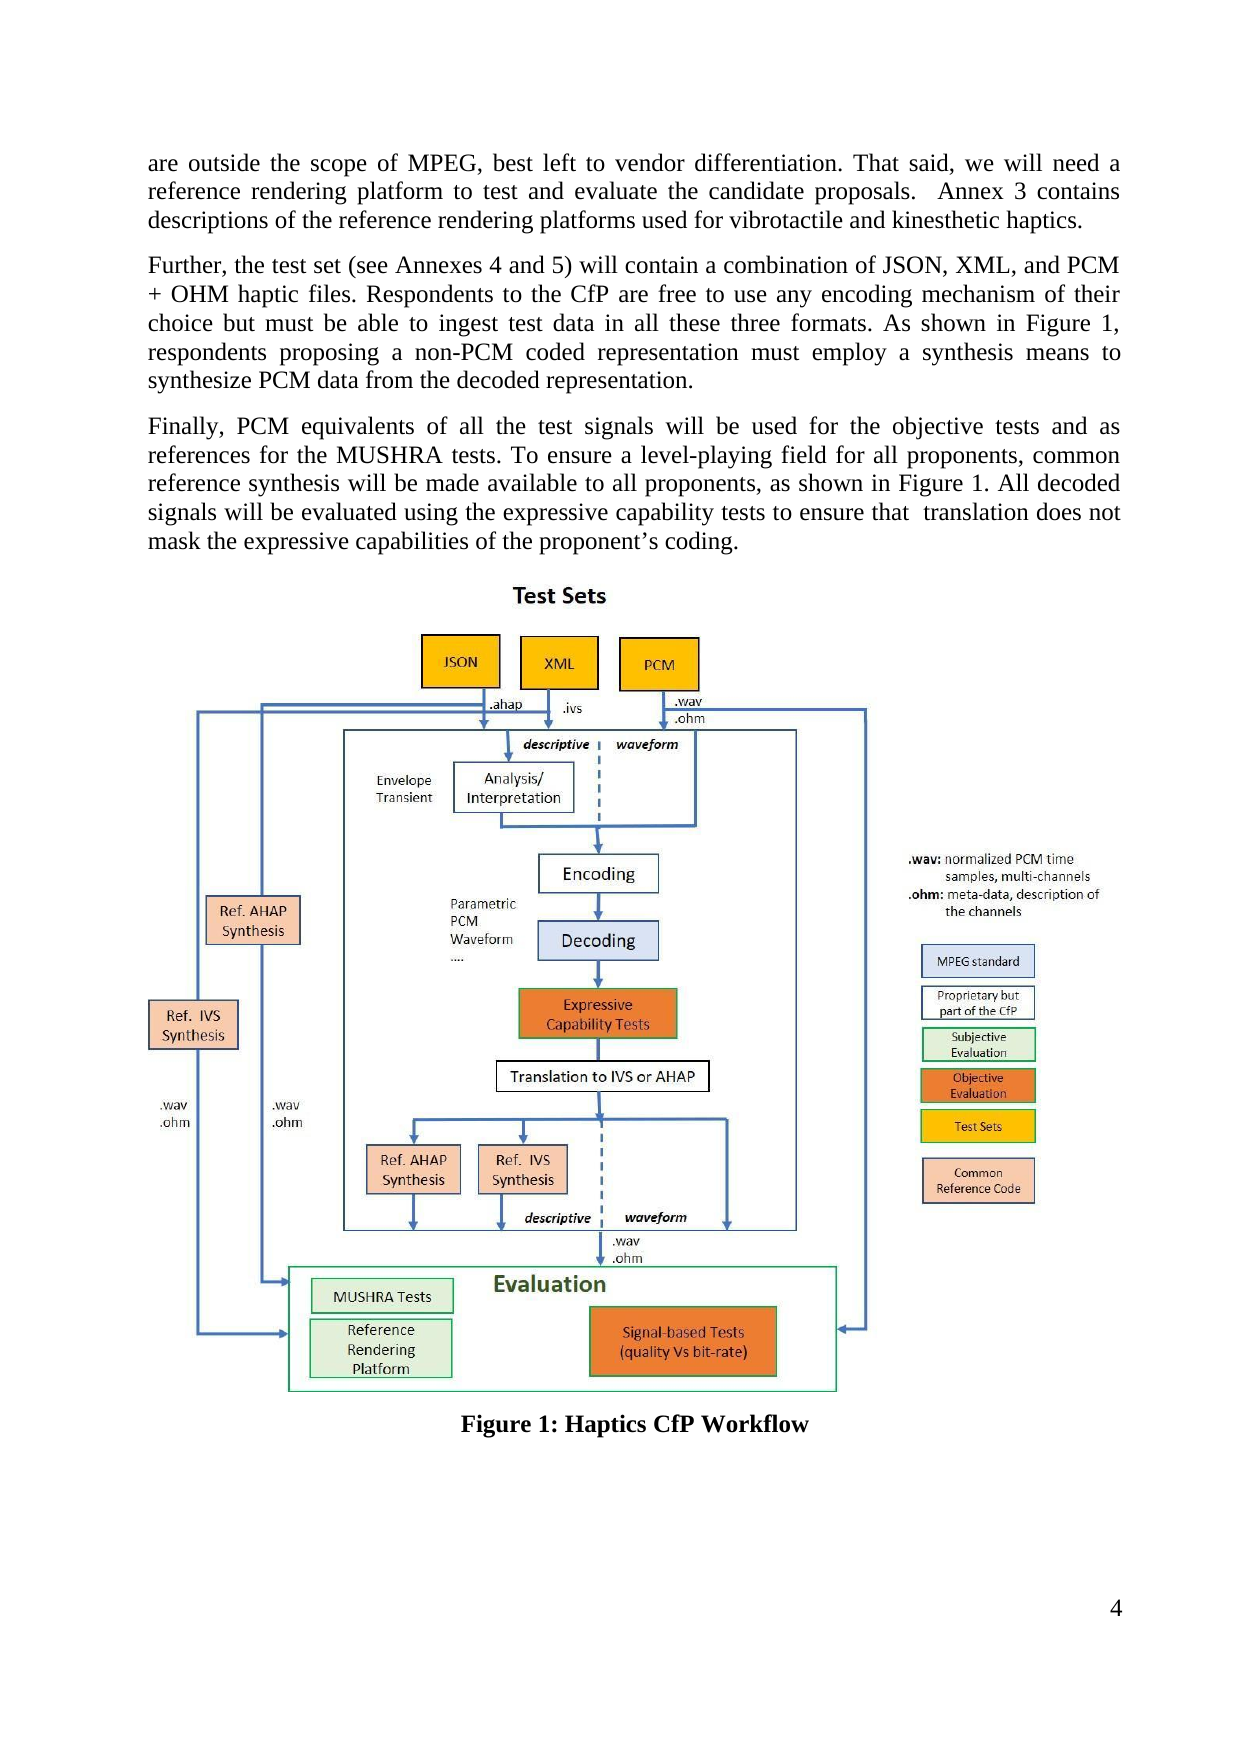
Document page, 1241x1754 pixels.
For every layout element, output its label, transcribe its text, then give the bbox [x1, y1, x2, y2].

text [148, 148, 1122, 234]
text Figure 1: Haptics CfP Workflow [148, 1409, 1122, 1437]
text Further, the test set (see Annexes 4 and 5) will contain a combination of JSON, XML, and PCM + OHM haptic files. Respondents to the CfP are free to use any encoding mechanism of their choice but must be able to ingest test data in all these three formats. As shown in Figure 1, respondents proposing a non-PCM coded representation must employ a synthesis means to synthesize PCM data from the decoded representation. [148, 251, 1122, 394]
text Finally, PCM equivalents of all the test signals will be used for the objective tests and as references for the MUSHRA tests. To ensure a level-playing field for all proponents, common reference synthesis will be made available to all proponents, as shown in Figure 1. All decoded signals will be evaluated using the expressive capability tests to ensure that translation does not mask the expressive capabilities of the proponent’s coding. [148, 411, 1122, 555]
picture [147, 571, 1123, 1392]
